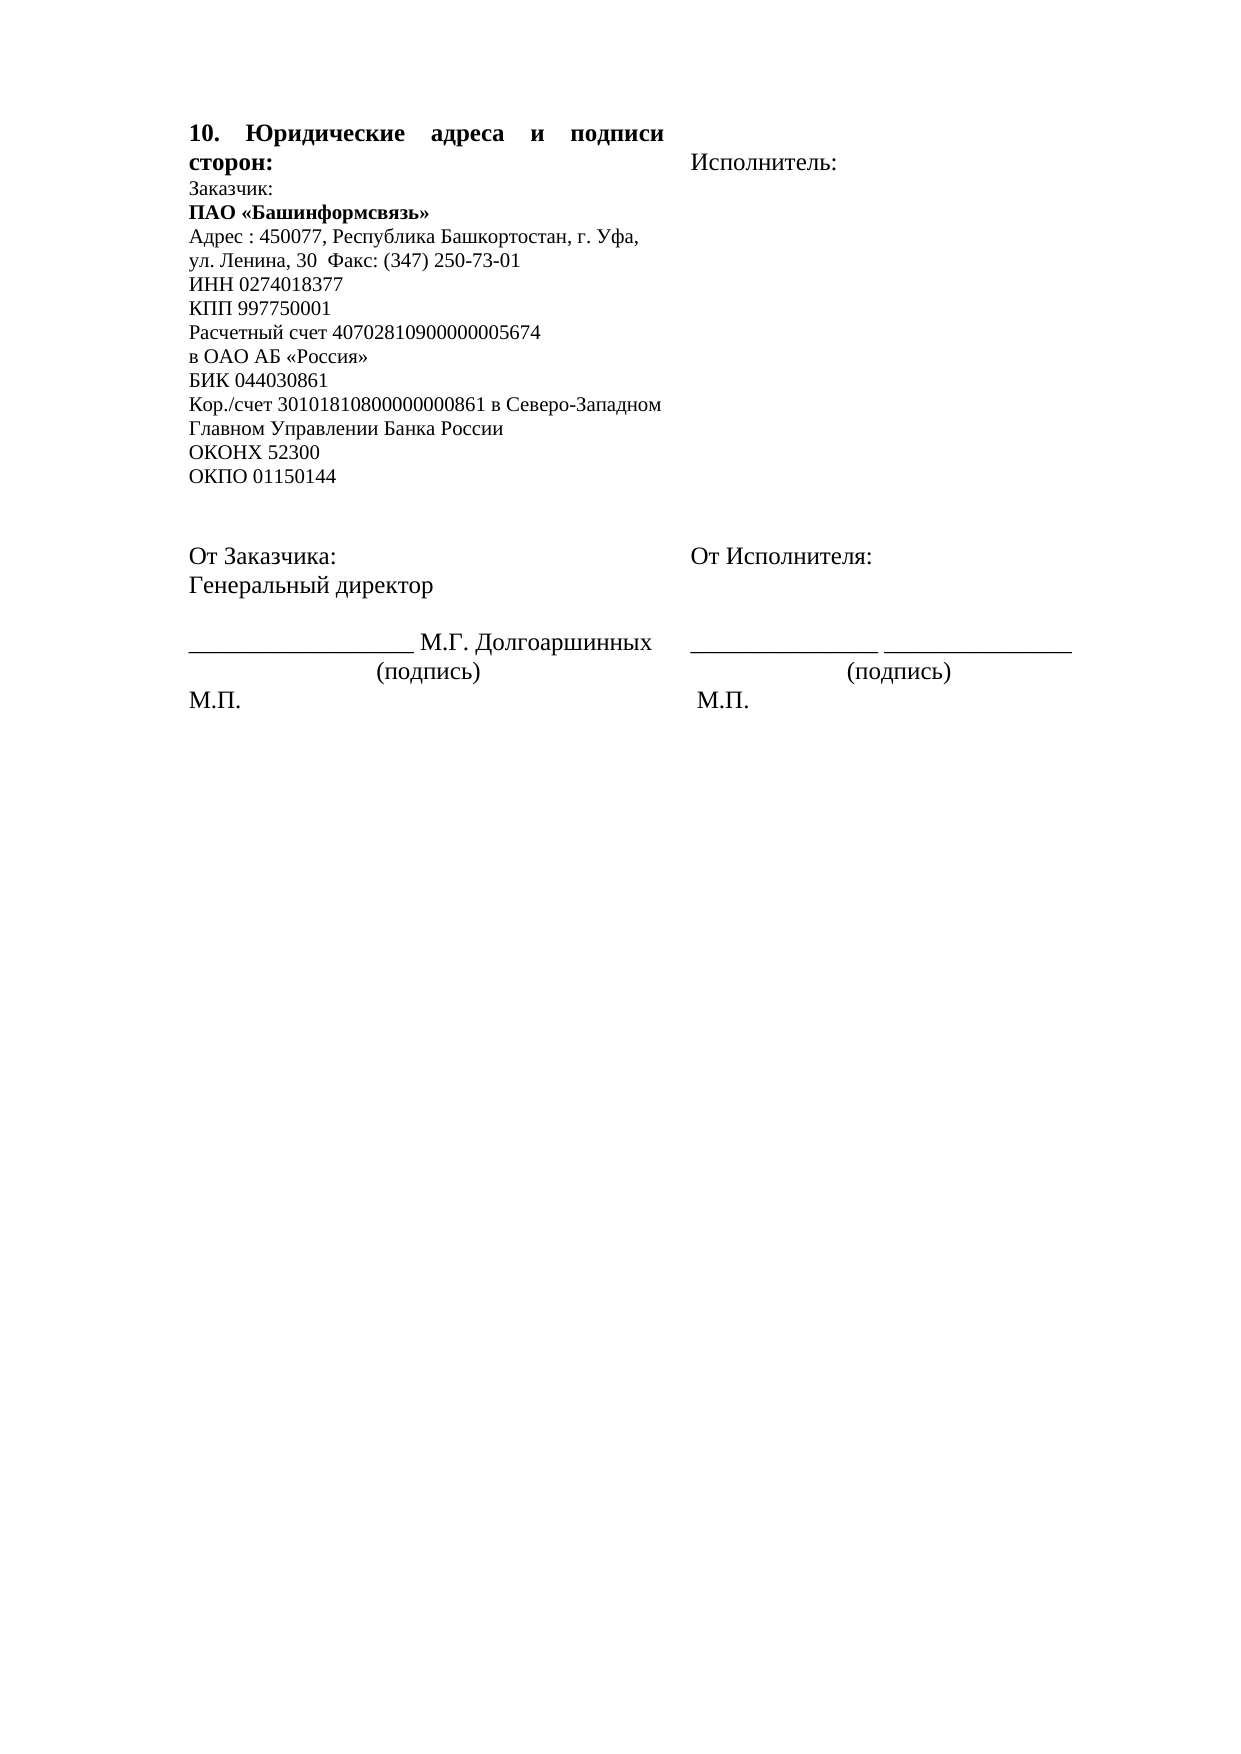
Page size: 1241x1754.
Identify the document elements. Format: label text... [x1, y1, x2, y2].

table_cell От Исполнителя: [676, 541, 1192, 627]
table_cell __________________ М.Г. Долгоаршинных (подпись) М.П. [177, 628, 676, 714]
table_cell _______________ _______________ (подпись) М.П. [676, 628, 1192, 714]
table_header Исполнитель: [676, 118, 1192, 541]
table_cell От Заказчика: Генеральный директор [177, 541, 676, 627]
table_header 10. Юридические адреса и подписи сторон: Заказчик: ПАО «Башинформсвязь» Адрес : 450077, Республика Башкортостан, г. Уфа, ул. Ленина, 30 Факс: (347) 250-73-01 ИНН 0274018377 КПП 997750001 Расчетный счет 40702810900000005674 в ОАО АБ «Россия» БИК 044030861 Кор./счет 30101810800000000861 в Северо-Западном Главном Управлении Банка России ОКОНХ 52300 ОКПО 01150144 [177, 118, 676, 541]
